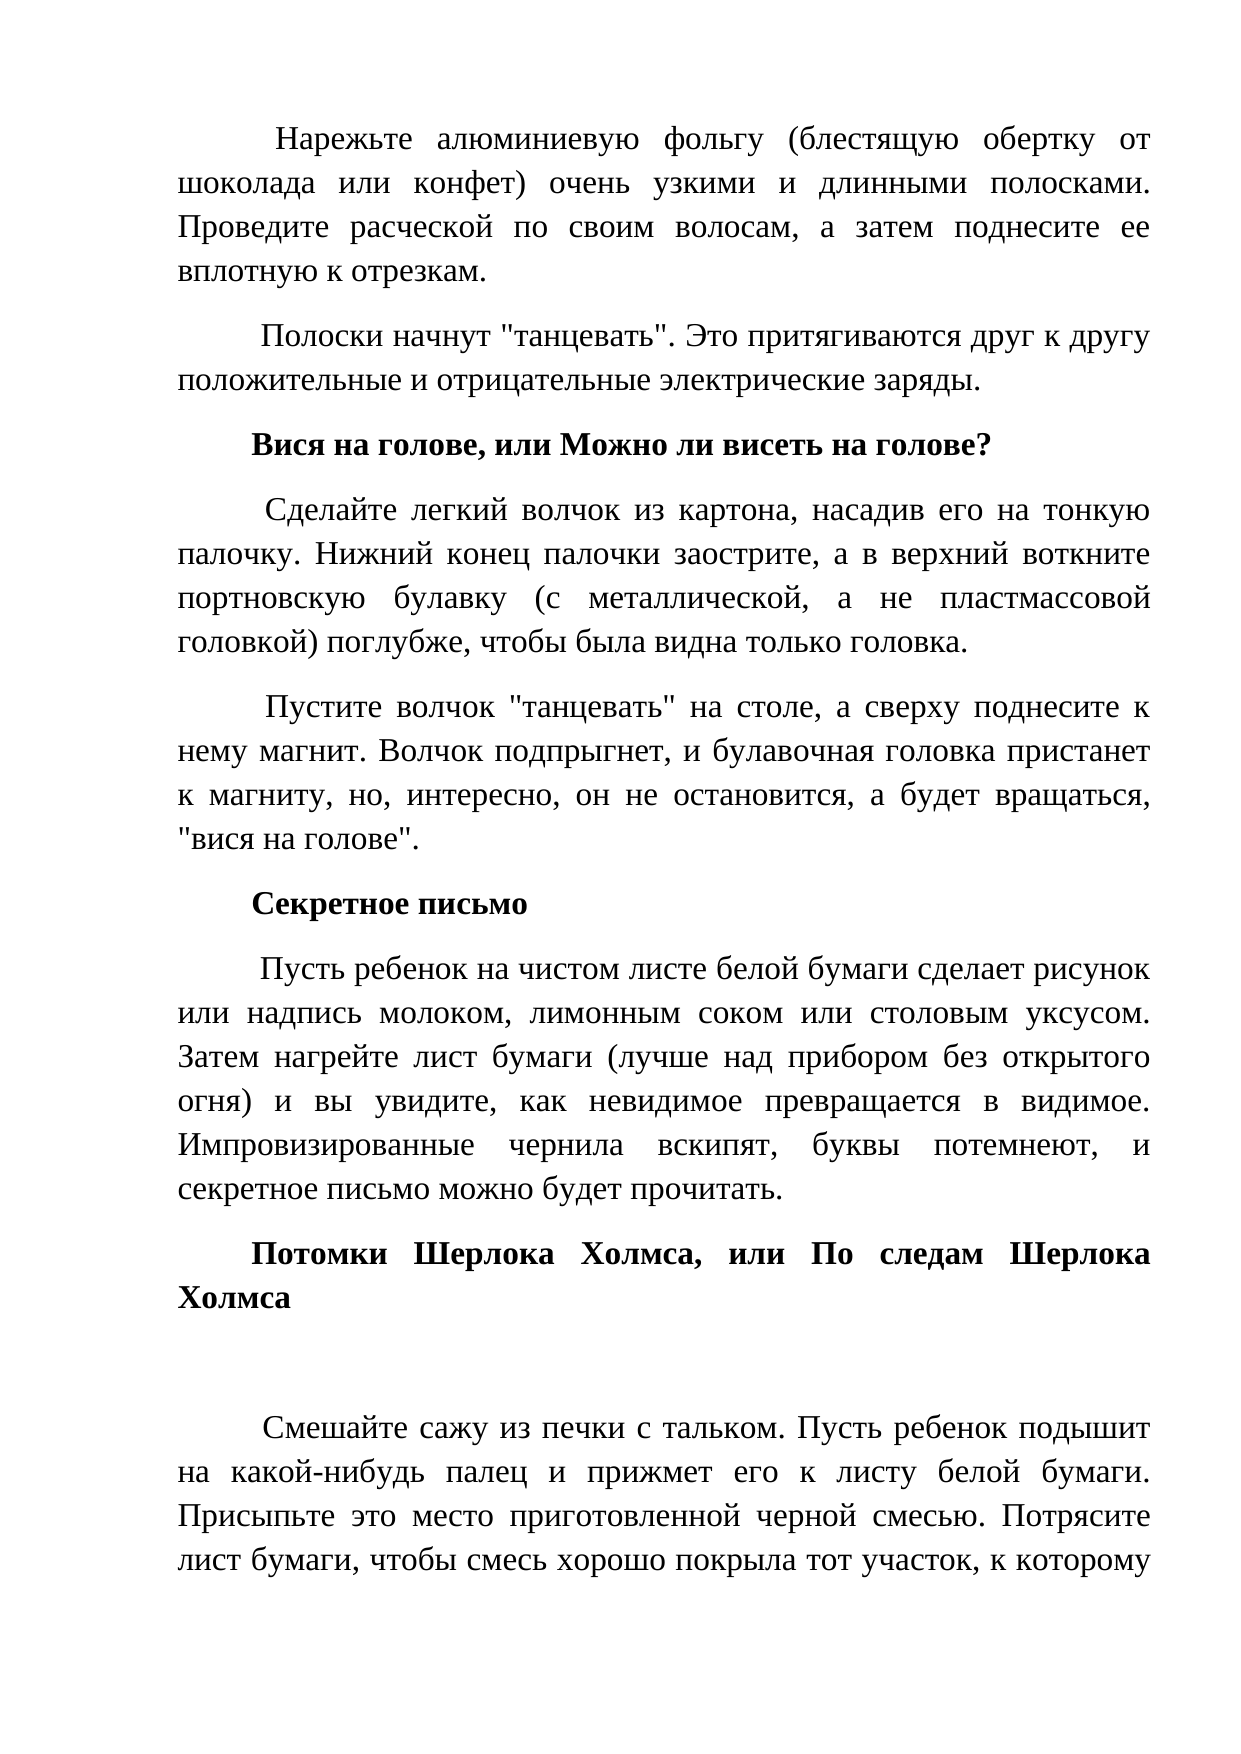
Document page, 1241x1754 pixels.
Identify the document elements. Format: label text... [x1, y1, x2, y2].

text Пусть ребенок на чистом листе белой бумаги сделает рисунок или надпись молоком, лимонным соком или столовым уксусом. Затем нагрейте лист бумаги (лучше над прибором без открытого огня) и вы увидите, как невидимое превращается в видимое. Импровизированные чернила вскипят, буквы потемнеют, и секретное письмо можно будет прочитать. [177, 948, 1152, 1207]
text Секретное письмо [177, 883, 1152, 922]
text Вися на голове, или Можно ли висеть на голове? [177, 424, 1152, 462]
text Пустите волчок "танцевать" на столе, а сверху поднесите к нему магнит. Волчок подпрыгнет, и булавочная головка пристанет к магниту, но, интересно, он не остановится, а будет вращаться, "вися на голове". [177, 686, 1152, 857]
text Потомки Шерлока Холмса, или По следам Шерлока Холмса [177, 1233, 1152, 1316]
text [177, 1407, 1152, 1578]
text Нарежьте алюминиевую фольгу (блестящую обертку от шоколада или конфет) очень узкими и длинными полосками. Проведите расческой по своим волосам, а затем поднесите ее вплотную к отрезкам. [177, 118, 1152, 289]
text Полоски начнут "танцевать". Это притягиваются друг к другу положительные и отрицательные электрические заряды. [177, 315, 1152, 398]
text Сделайте легкий волчок из картона, насадив его на тонкую палочку. Нижний конец палочки заострите, а в верхний воткните портновскую булавку (с металлической, а не пластмассовой головкой) поглубже, чтобы была видна только головка. [177, 489, 1152, 659]
